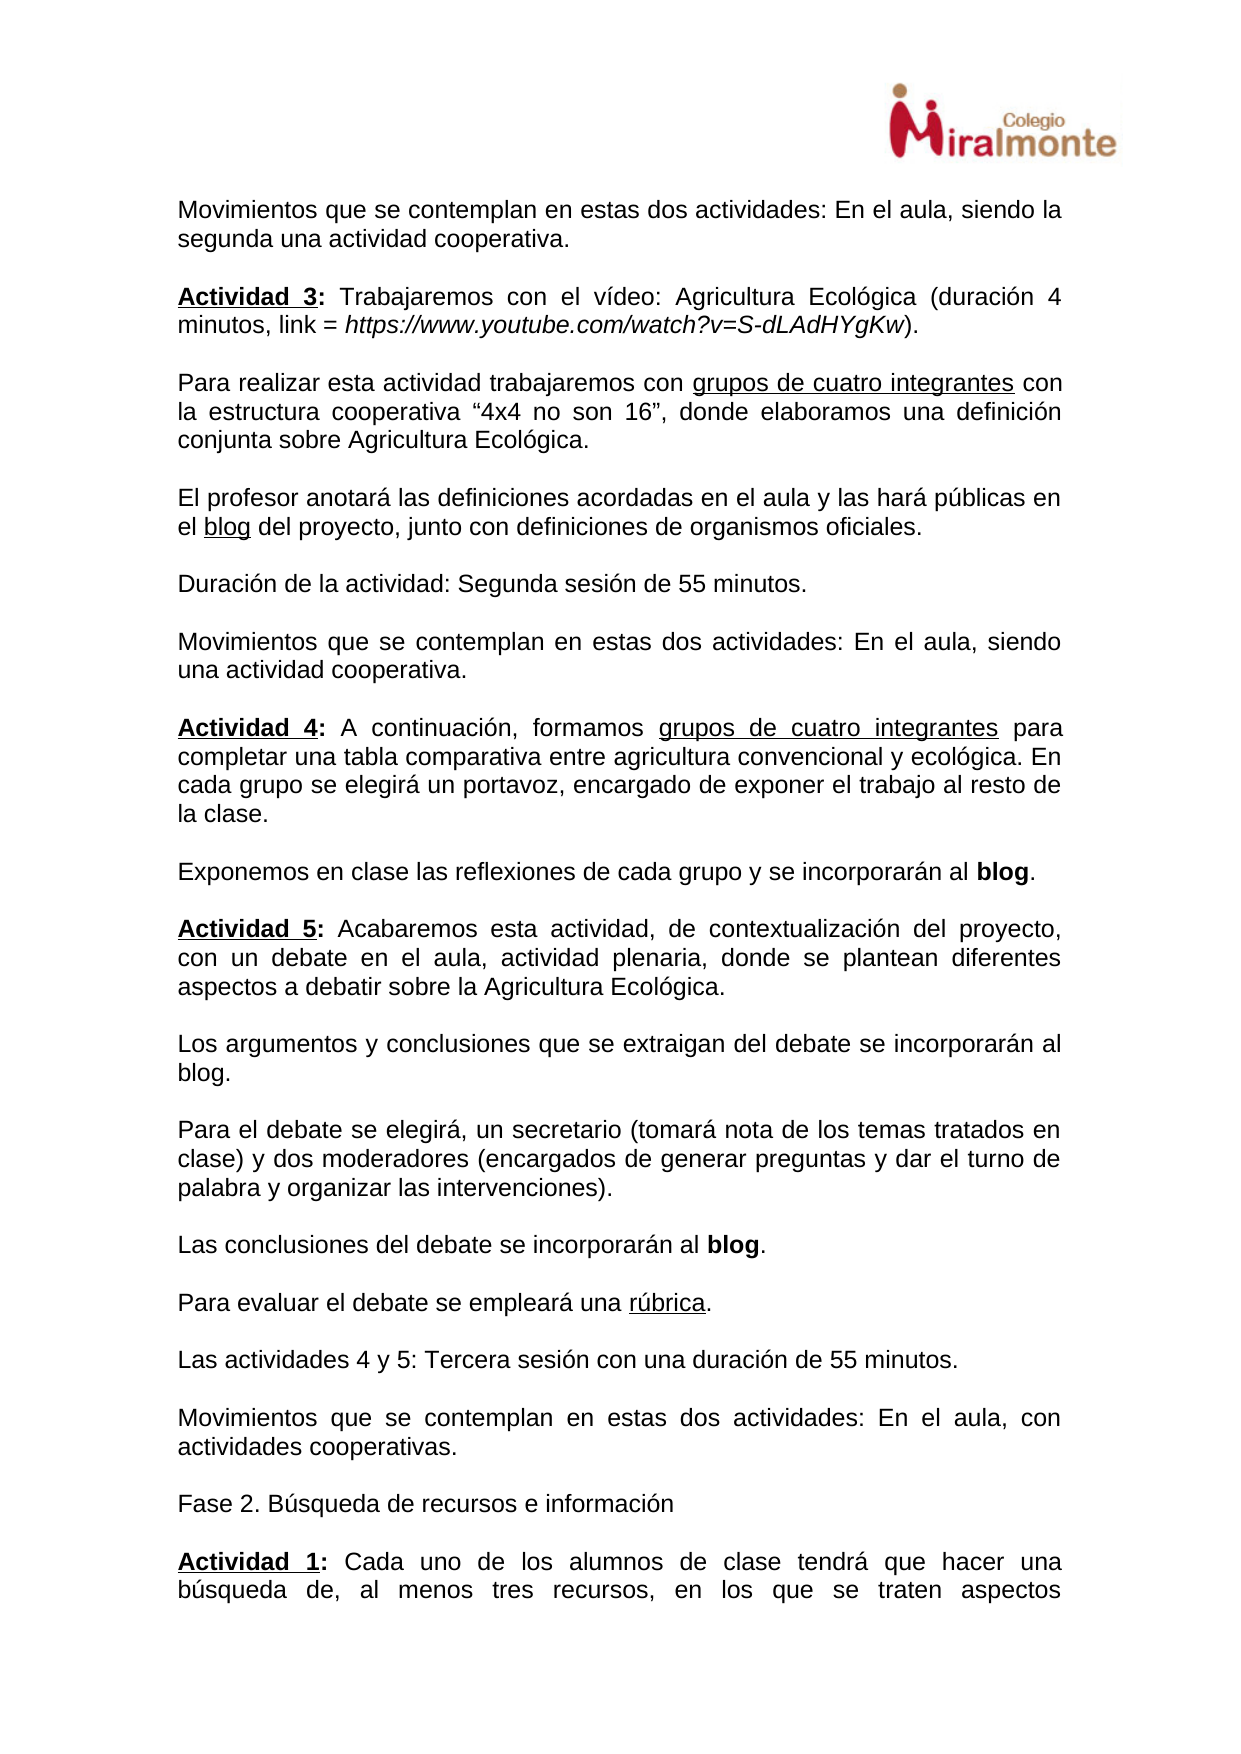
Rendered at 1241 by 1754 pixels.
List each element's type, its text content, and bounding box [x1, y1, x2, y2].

text Para evaluar el debate se empleará una rúbrica. [177, 1288, 1063, 1317]
text Actividad 5: Acabaremos esta actividad, de contextualización del proyecto, con un debate en el aula, actividad plenaria, donde se plantean diferentes aspectos a debatir sobre la Agricultura Ecológica. [177, 914, 1063, 1000]
text Fase 2. Búsqueda de recursos e información [177, 1489, 1063, 1518]
text Para el debate se elegirá, un secretario (tomará nota de los temas tratados en clase) y dos moderadores (encargados de generar preguntas y dar el turno de palabra y organizar las intervenciones). [177, 1115, 1063, 1202]
text Las actividades 4 y 5: Tercera sesión con una duración de 55 minutos. [177, 1345, 1063, 1374]
text Para realizar esta actividad trabajaremos con grupos de cuatro integrantes con la estructura cooperativa “4x4 no son 16”, donde elaboramos una definición conjunta sobre Agricultura Ecológica. [177, 368, 1063, 454]
text El profesor anotará las definiciones acordadas en el aula y las hará públicas en el blog del proyecto, junto con definiciones de organismos oficiales. [177, 483, 1063, 540]
text Actividad 4: A continuación, formamos grupos de cuatro integrantes para completar una tabla comparativa entre agricultura convencional y ecológica. En cada grupo se elegirá un portavoz, encargado de exponer el trabajo al resto de la clase. [177, 713, 1063, 828]
text Movimientos que se contemplan en estas dos actividades: En el aula, con actividades cooperativas. [177, 1403, 1063, 1460]
text Los argumentos y conclusiones que se extraigan del debate se incorporarán al blog. [177, 1029, 1063, 1087]
text Movimientos que se contemplan en estas dos actividades: En el aula, siendo una actividad cooperativa. [177, 627, 1063, 684]
text Actividad 3: Trabajaremos con el vídeo: Agricultura Ecológica (duración 4 minutos, link = https://www.youtube.com/watch?v=S-dLAdHYgKw). [177, 282, 1063, 339]
picture [875, 73, 1123, 167]
text Duración de la actividad: Segunda sesión de 55 minutos. [177, 569, 1063, 598]
text Movimientos que se contemplan en estas dos actividades: En el aula, siendo la segunda una actividad cooperativa. [177, 195, 1063, 253]
text Las conclusiones del debate se incorporarán al blog. [177, 1230, 1063, 1259]
text Exponemos en clase las reflexiones de cada grupo y se incorporarán al blog. [177, 857, 1063, 885]
